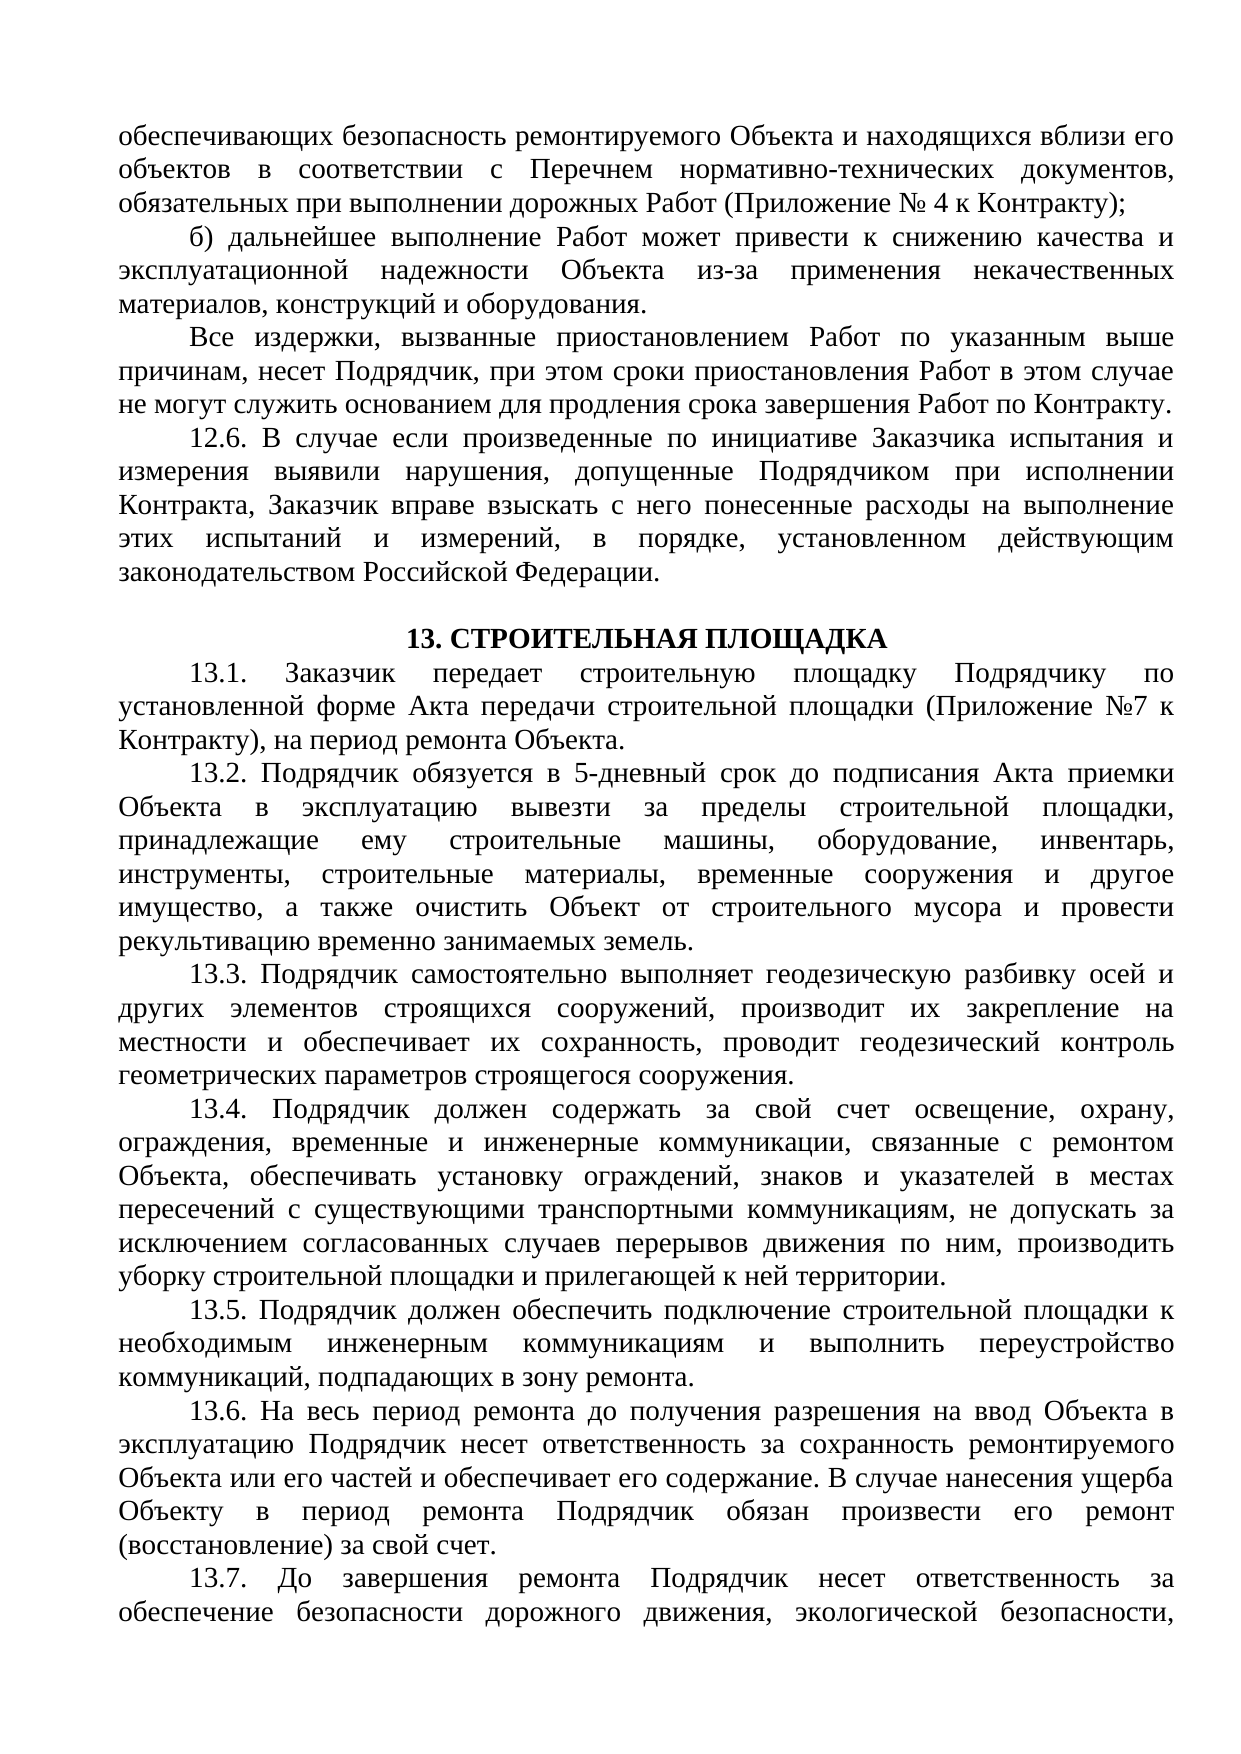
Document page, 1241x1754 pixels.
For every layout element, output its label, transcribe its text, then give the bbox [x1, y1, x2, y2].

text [118, 118, 1175, 219]
text Все издержки, вызванные приостановлением Работ по указанным выше причинам, несет Подрядчик, при этом сроки приостановления Работ в этом случае не могут служить основанием для продления срока завершения Работ по Контракту. [118, 319, 1175, 420]
text 13.4. Подрядчик должен содержать за свой счет освещение, охрану, ограждения, временные и инженерные коммуникации, связанные с ремонтом Объекта, обеспечивать установку ограждений, знаков и указателей в местах пересечений с существующими транспортными коммуникациям, не допускать за исключением согласованных случаев перерывов движения по ним, производить уборку строительной площадки и прилегающей к ней территории. [118, 1091, 1175, 1292]
text б) дальнейшее выполнение Работ может привести к снижению качества и эксплуатационной надежности Объекта из-за применения некачественных материалов, конструкций и оборудования. [118, 219, 1175, 319]
text 13.6. На весь период ремонта до получения разрешения на ввод Объекта в эксплуатацию Подрядчик несет ответственность за сохранность ремонтируемого Объекта или его частей и обеспечивает его содержание. В случае нанесения ущерба Объекту в период ремонта Подрядчик обязан произвести его ремонт (восстановление) за свой счет. [118, 1393, 1175, 1560]
text 12.6. В случае если произведенные по инициативе Заказчика испытания и измерения выявили нарушения, допущенные Подрядчиком при исполнении Контракта, Заказчик вправе взыскать с него понесенные расходы на выполнение этих испытаний и измерений, в порядке, установленном действующим законодательством Российской Федерации. [118, 420, 1175, 588]
text 13.2. Подрядчик обязуется в 5-дневный срок до подписания Акта приемки Объекта в эксплуатацию вывезти за пределы строительной площадки, принадлежащие ему строительные машины, оборудование, инвентарь, инструменты, строительные материалы, временные сооружения и другое имущество, а также очистить Объект от строительного мусора и провести рекультивацию временно занимаемых земель. [118, 755, 1175, 957]
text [118, 1560, 1175, 1627]
text 13.3. Подрядчик самостоятельно выполняет геодезическую разбивку осей и других элементов строящихся сооружений, производит их закрепление на местности и обеспечивает их сохранность, проводит геодезический контроль геометрических параметров строящегося сооружения. [118, 957, 1175, 1091]
text 13. СТРОИТЕЛЬНАЯ ПЛОЩАДКА [118, 621, 1175, 655]
text 13.1. Заказчик передает строительную площадку Подрядчику по установленной форме Акта передачи строительной площадки (Приложение №7 к Контракту), на период ремонта Объекта. [118, 655, 1175, 755]
text 13.5. Подрядчик должен обеспечить подключение строительной площадки к необходимым инженерным коммуникациям и выполнить переустройство коммуникаций, подпадающих в зону ремонта. [118, 1292, 1175, 1393]
